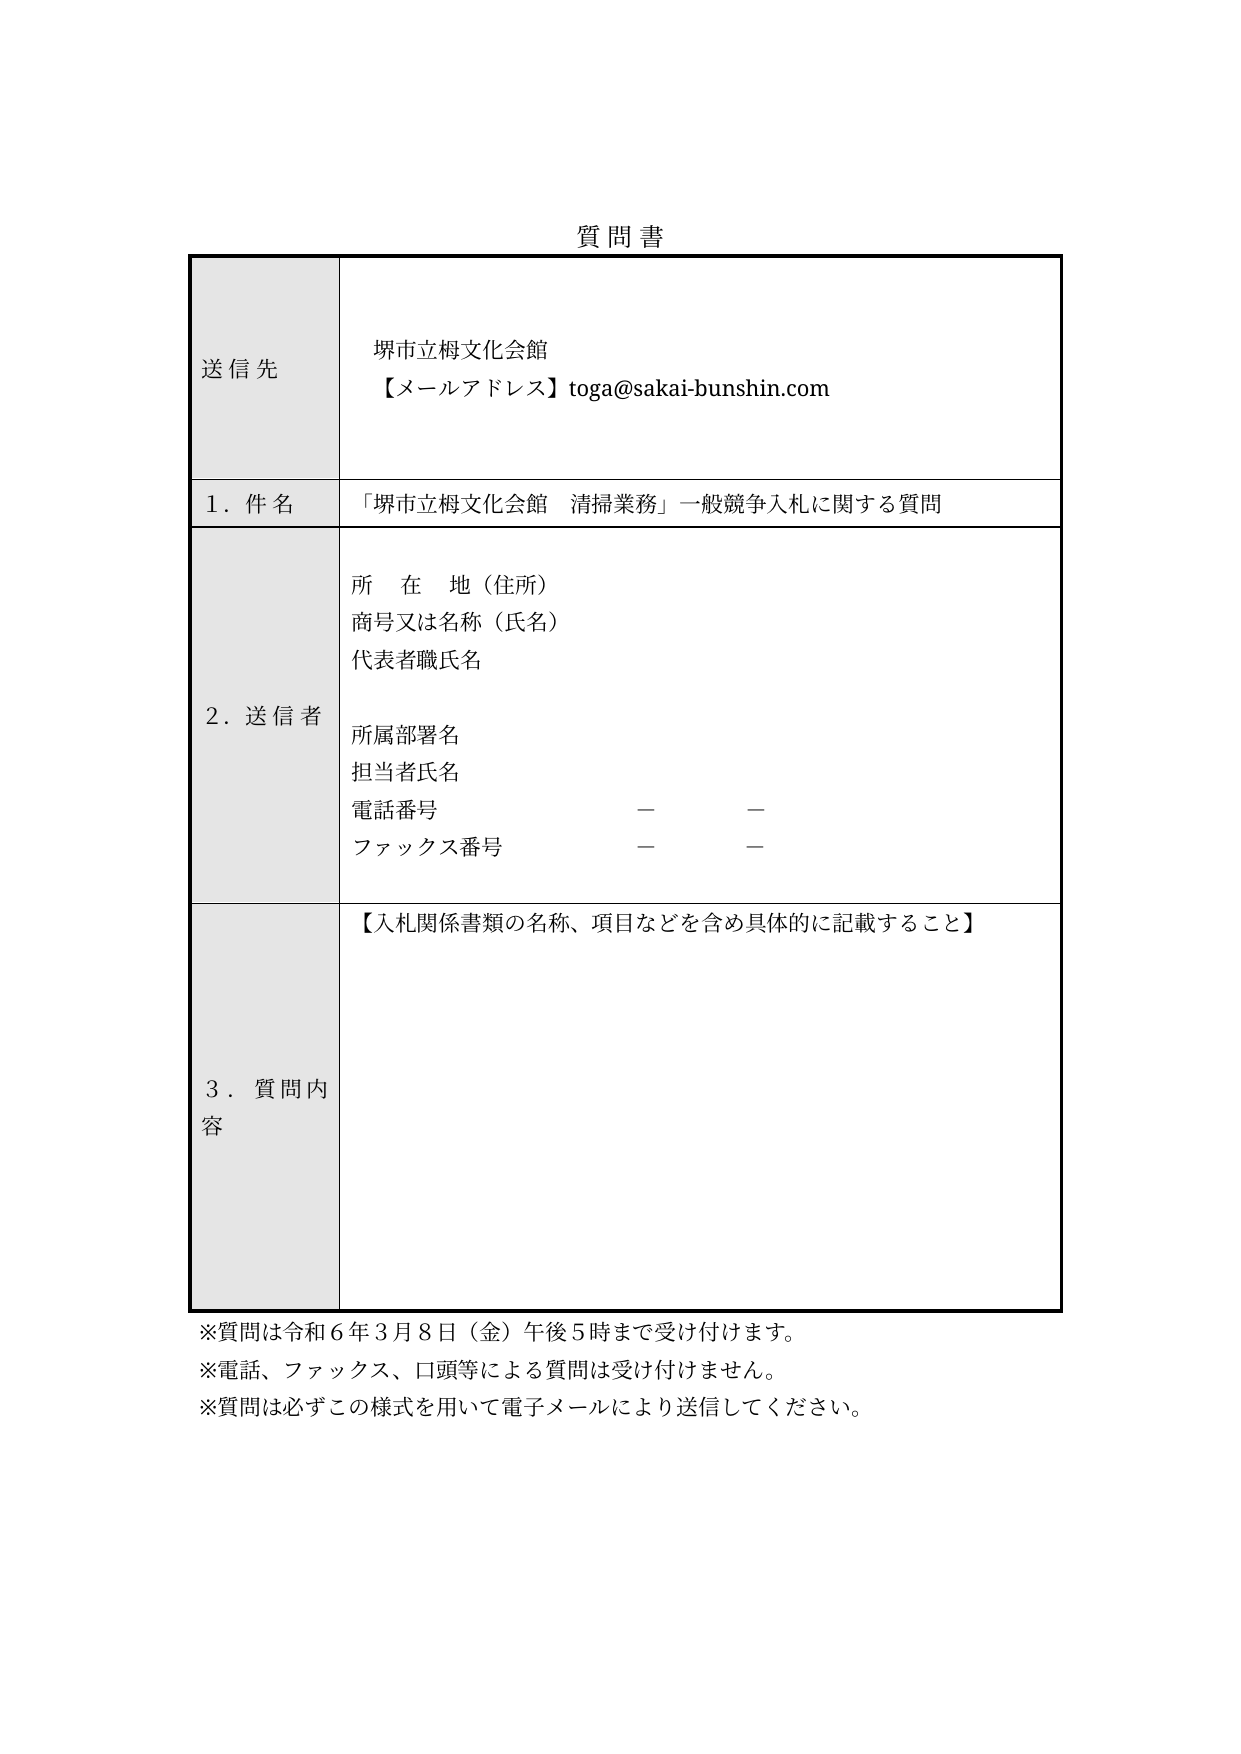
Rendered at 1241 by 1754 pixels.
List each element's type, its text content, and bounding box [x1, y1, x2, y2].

text ※質問は令和６年３月８日（金）午後５時まで受け付けます。 [199, 1313, 1063, 1350]
table_cell ２．送 信 者 [192, 528, 339, 902]
table_cell ３．質問内容 [192, 904, 339, 1309]
text 質 問 書 [177, 217, 1063, 254]
text ※質問は必ずこの様式を用いて電子メールにより送信してください。 [199, 1387, 1063, 1425]
table_header 堺市立栂文化会館 【メールアドレス】toga@sakai-bunshin.com [340, 258, 1060, 478]
table_cell 「堺市立栂文化会館 清掃業務」一般競争入札に関する質問 [340, 480, 1060, 526]
table_cell 【入札関係書類の名称、項目などを含め具体的に記載すること】 [340, 904, 1060, 1309]
table_header 送 信 先 [192, 258, 339, 478]
text ※電話、ファックス、口頭等による質問は受け付けません。 [199, 1350, 1063, 1387]
table_cell １．件 名 [192, 480, 339, 526]
table_cell 所 在 地（住所） 商号又は名称（氏名） 代表者職氏名 所属部署名 担当者氏名 電話番号 － － ファックス番号 － － [340, 528, 1060, 902]
